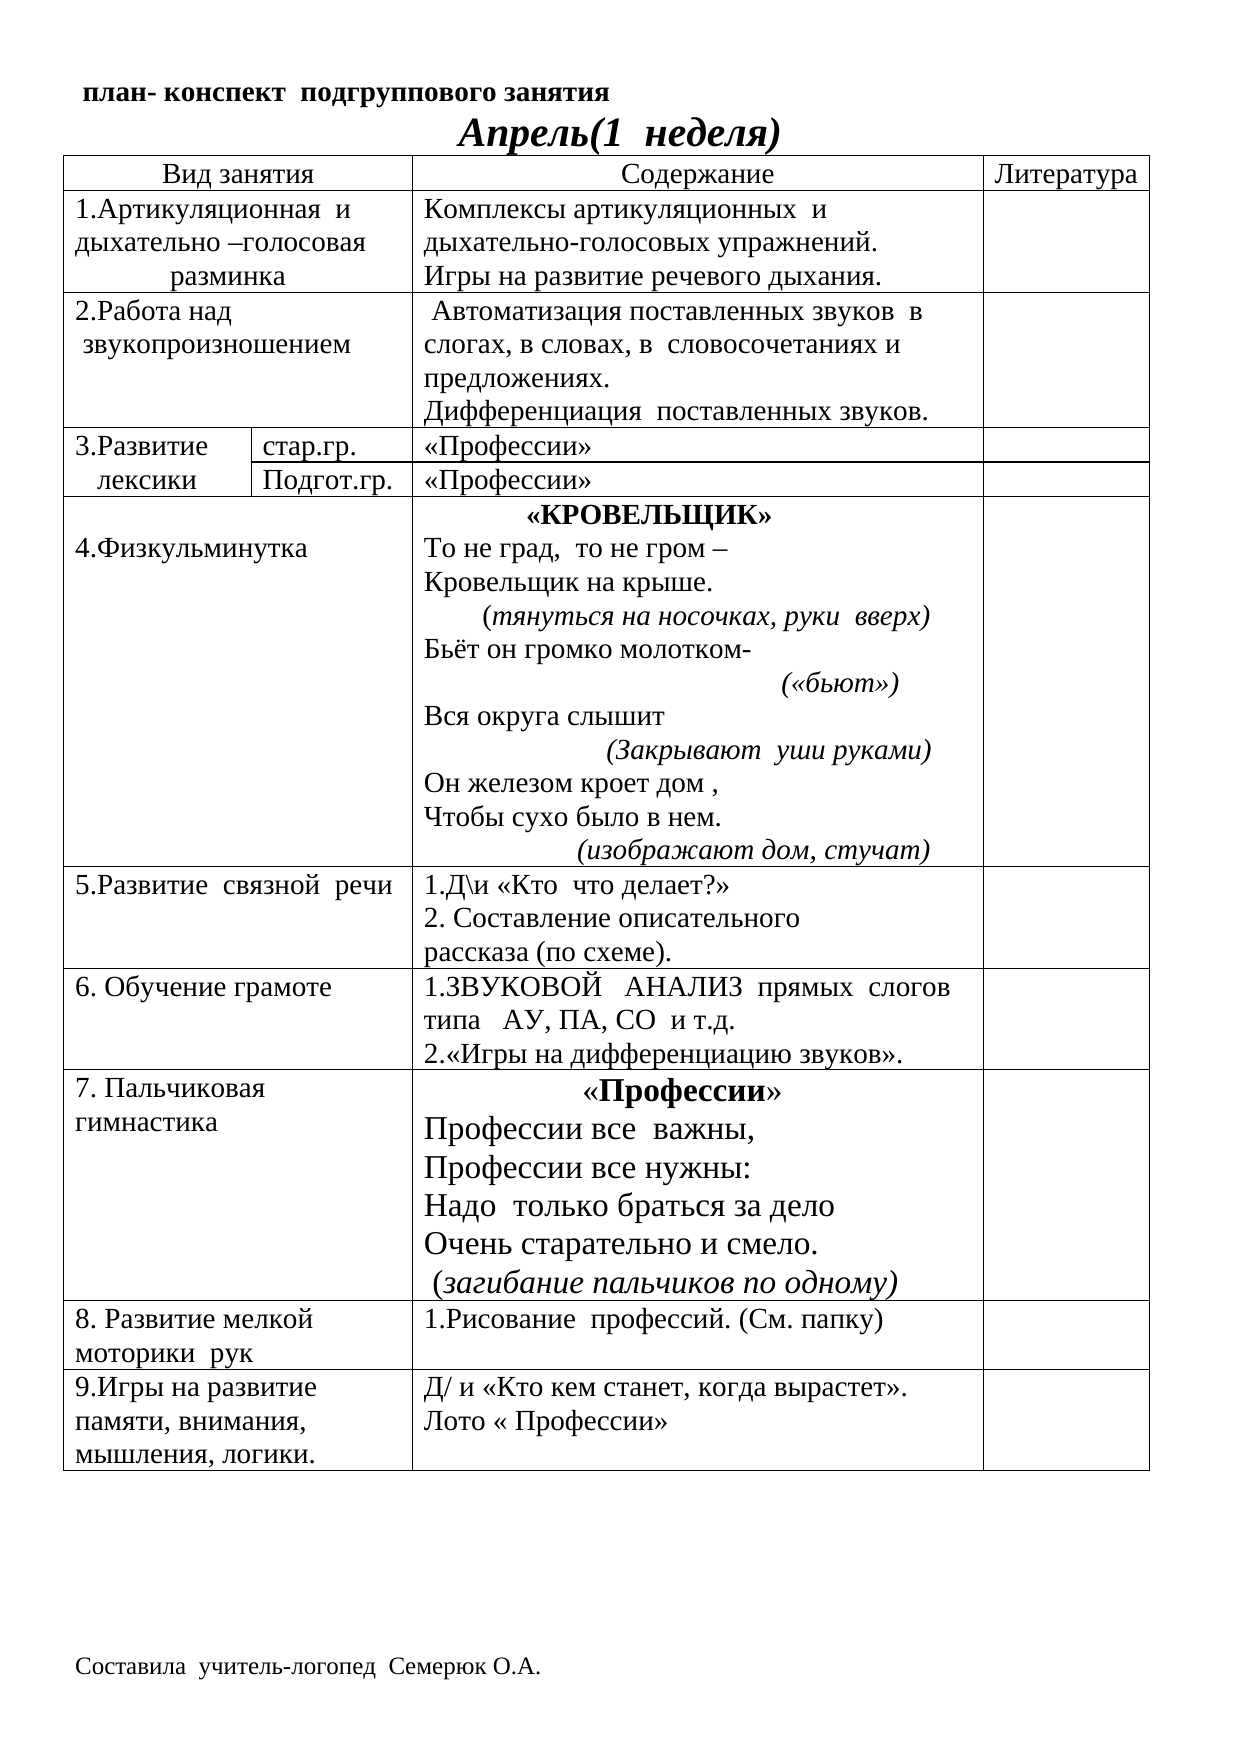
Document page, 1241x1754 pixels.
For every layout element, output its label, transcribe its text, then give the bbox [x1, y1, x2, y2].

table_header Содержание [413, 156, 983, 190]
table_cell «Профессии» [413, 463, 983, 496]
table_cell 1.Д\и «Кто что делает?» 2. Составление описательного рассказа (по схеме). [413, 867, 983, 968]
table_cell [984, 293, 1149, 427]
table_cell «КРОВЕЛЬЩИК» То не град, то не гром – Кровельщик на крыше. (тянуться на носочках, руки вверх) Бьёт он громко молотком- («бьют») Вся округа слышит (Закрывают уши руками) Он железом кроет дом , Чтобы сухо было в нем. (изображают дом, стучат) [413, 497, 983, 866]
table_cell [984, 497, 1149, 866]
table_cell [984, 191, 1149, 292]
table_cell 8. Развитие мелкой моторики рук [64, 1301, 412, 1368]
table_cell 3.Развитие лексики [64, 428, 251, 496]
table_cell Комплексы артикуляционных и дыхательно-голосовых упражнений. Игры на развитие речевого дыхания. [413, 191, 983, 292]
table_cell стар.гр. [252, 428, 412, 461]
table_cell [984, 1070, 1149, 1300]
table_cell 2.Работа над звукопроизношением [64, 293, 412, 427]
table_cell «Профессии» Профессии все важны, Профессии все нужны: Надо только браться за дело Очень старательно и смело. (загибание пальчиков по одному) [413, 1070, 983, 1300]
table_cell 7. Пальчиковая гимнастика [64, 1070, 412, 1300]
table_cell [984, 969, 1149, 1069]
table_cell 4.Физкульминутка [64, 497, 412, 866]
table_cell 5.Развитие связной речи [64, 867, 412, 968]
table_cell Автоматизация поставленных звуков в слогах, в словах, в словосочетаниях и предложениях. Дифференциация поставленных звуков. [413, 293, 983, 427]
table_cell Подгот.гр. [252, 463, 412, 496]
table_header Литература [984, 156, 1149, 190]
table_cell [984, 867, 1149, 968]
table_cell Д/ и «Кто кем станет, когда вырастет». Лото « Профессии» [413, 1370, 983, 1470]
table_cell [984, 428, 1149, 461]
table_cell [984, 1370, 1149, 1470]
table_cell 1.Рисование профессий. (См. папку) [413, 1301, 983, 1368]
table_cell 9.Игры на развитие памяти, внимания, мышления, логики. [64, 1370, 412, 1470]
table_cell «Профессии» [413, 428, 983, 461]
table_header Вид занятия [64, 156, 412, 190]
table_cell 1.Артикуляционная и дыхательно –голосовая разминка [64, 191, 412, 292]
table_cell [984, 463, 1149, 496]
table_cell 1.ЗВУКОВОЙ АНАЛИЗ прямых слогов типа АУ, ПА, СО и т.д. 2.«Игры на дифференциацию звуков». [413, 969, 983, 1069]
table_cell [984, 1301, 1149, 1368]
text Апрель(1 неделя) [75, 107, 1165, 155]
table_cell 6. Обучение грамоте [64, 969, 412, 1069]
